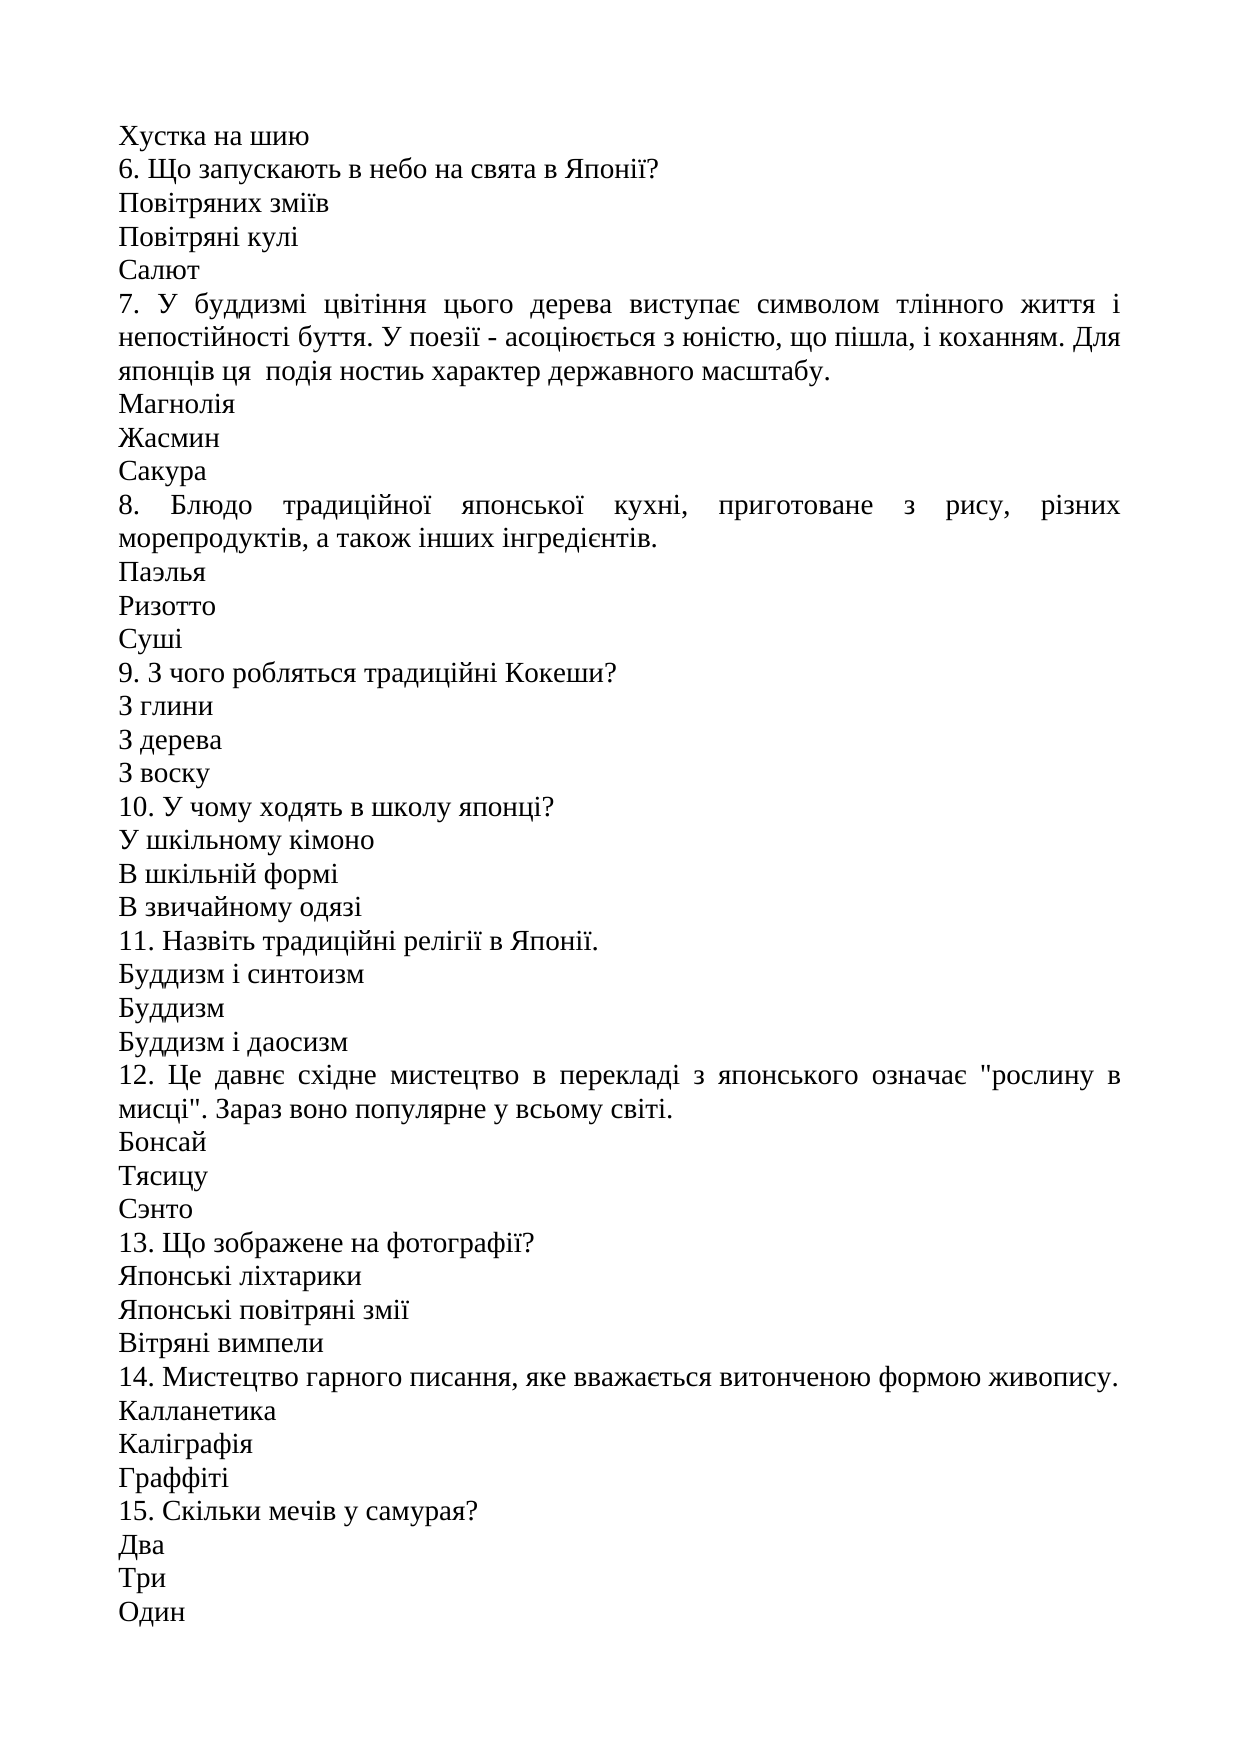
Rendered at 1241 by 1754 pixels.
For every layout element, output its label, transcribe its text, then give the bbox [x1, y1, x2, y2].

text 15. Скільки мечів у самурая? [118, 1493, 1122, 1527]
text 14. Мистецтво гарного писання, яке вважається витонченою формою живопису. [118, 1359, 1122, 1393]
text Граффіті [118, 1460, 1122, 1493]
text В звичайному одязі [118, 889, 1122, 923]
text 7. У буддизмі цвітіння цього дерева виступає символом тлінного життя і непостійності буття. У поезії - асоціюється з юністю, що пішла, і коханням. Для японців ця подія ностиь характер державного масштабу. [118, 286, 1122, 386]
text 10. У чому ходять в школу японці? [118, 789, 1122, 822]
text У шкільному кімоно [118, 822, 1122, 856]
text З дерева [118, 722, 1122, 755]
text 11. Назвіть традиційні релігії в Японії. [118, 923, 1122, 957]
text Салют [118, 252, 1122, 286]
text Хустка на шию [118, 118, 1122, 152]
text 9. З чого робляться традиційні Кокеши? [118, 655, 1122, 688]
text Буддизм і даосизм [118, 1024, 1122, 1057]
text Повітряних зміїв [118, 185, 1122, 219]
text Паэлья [118, 554, 1122, 588]
text Три [118, 1560, 1122, 1594]
text Вітряні вимпели [118, 1326, 1122, 1359]
text 12. Це давнє східне мистецтво в перекладі з японського означає "рослину в мисці". Зараз воно популярне у всьому світі. [118, 1057, 1122, 1124]
text Каліграфія [118, 1426, 1122, 1460]
text Бонсай [118, 1124, 1122, 1158]
text Магнолія [118, 386, 1122, 420]
text Два [118, 1527, 1122, 1560]
text В шкільній формі [118, 856, 1122, 889]
text З воску [118, 755, 1122, 789]
text Повітряні кулі [118, 219, 1122, 252]
text Буддизм і синтоизм [118, 957, 1122, 990]
text Один [118, 1594, 1122, 1627]
text Ризотто [118, 588, 1122, 621]
text 8. Блюдо традиційної японської кухні, приготоване з рису, різних морепродуктів, а також інших інгредієнтів. [118, 487, 1122, 554]
text 13. Що зображене на фотографії? [118, 1225, 1122, 1258]
text Японські ліхтарики [118, 1258, 1122, 1292]
text Сэнто [118, 1191, 1122, 1225]
text З глини [118, 688, 1122, 722]
text Японські повітряні змії [118, 1292, 1122, 1326]
text Калланетика [118, 1393, 1122, 1426]
text Тясицу [118, 1158, 1122, 1191]
text Сакура [118, 453, 1122, 487]
text 6. Що запускають в небо на свята в Японії? [118, 152, 1122, 185]
text Буддизм [118, 990, 1122, 1024]
text Жасмин [118, 420, 1122, 453]
text Суші [118, 621, 1122, 655]
